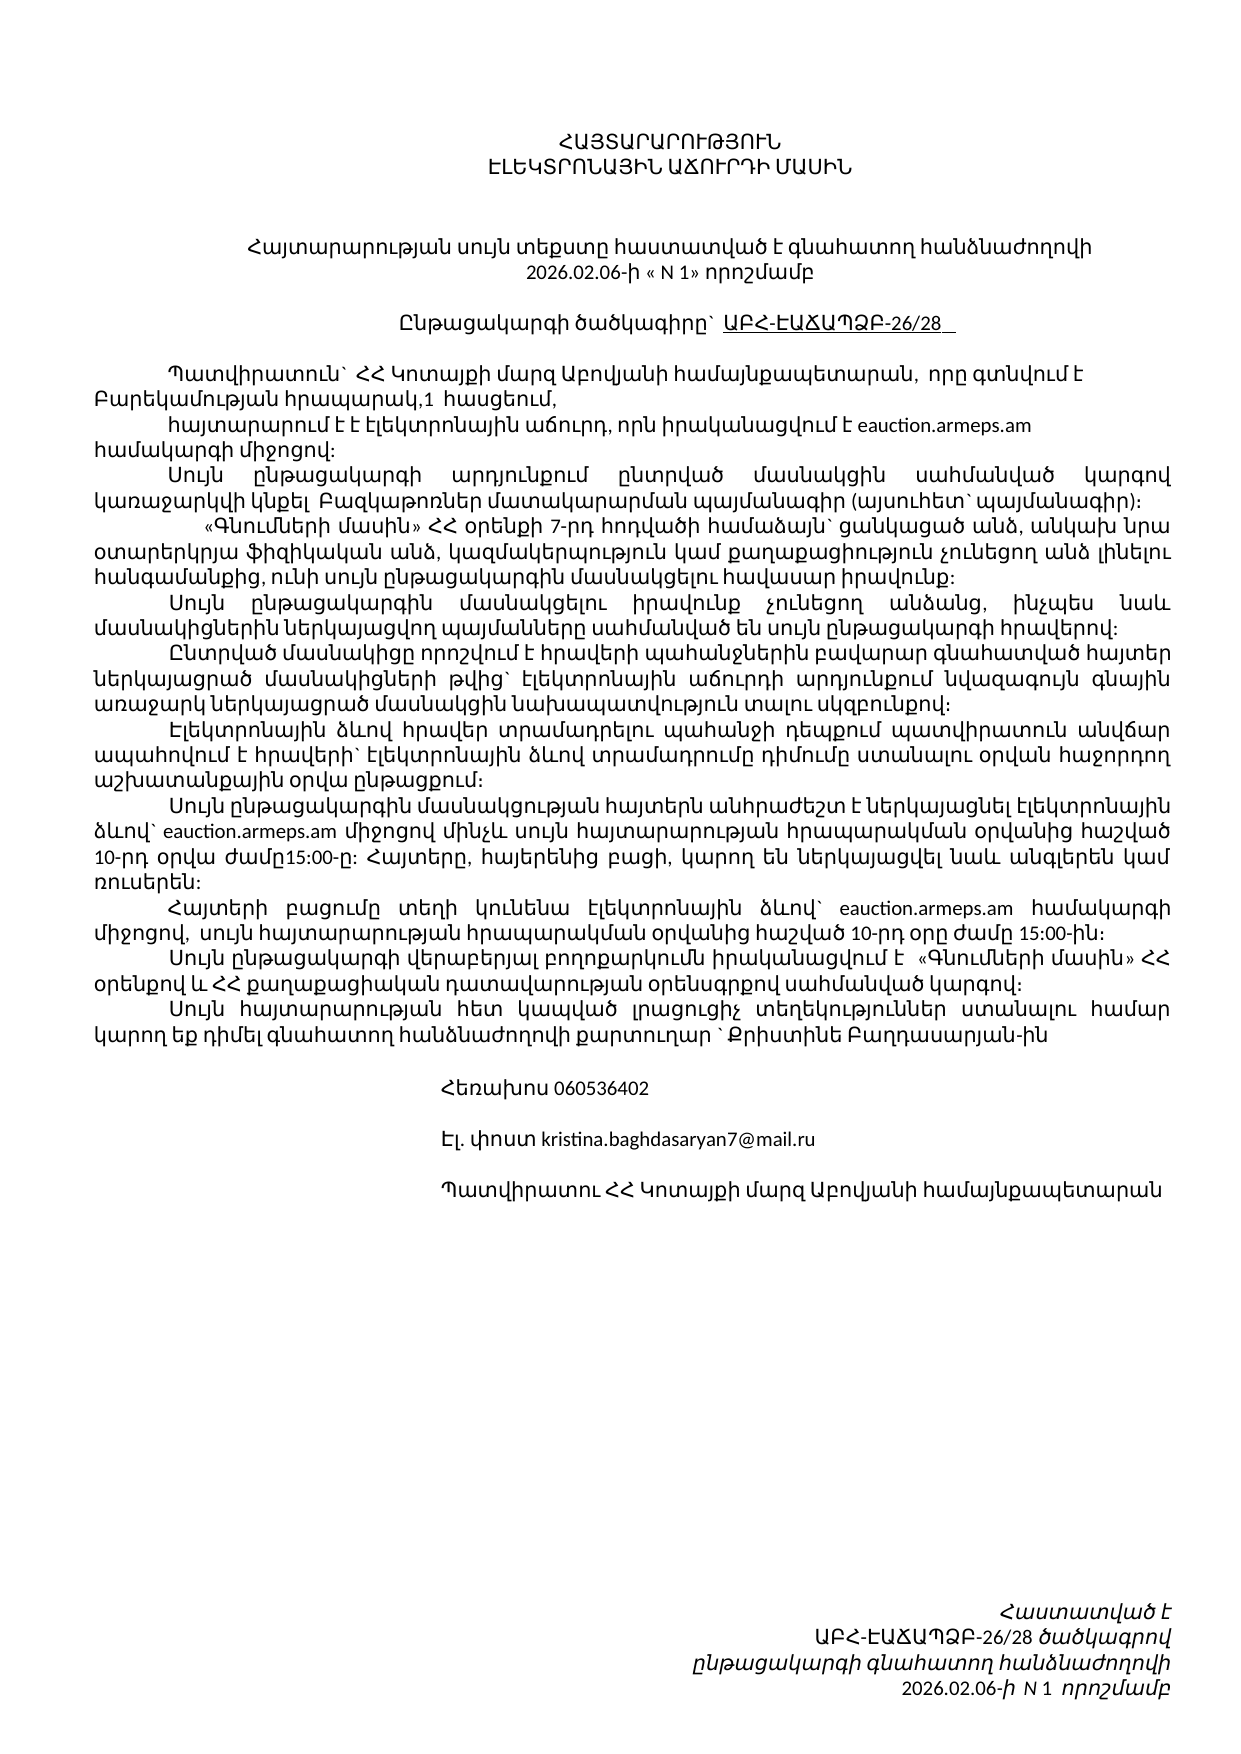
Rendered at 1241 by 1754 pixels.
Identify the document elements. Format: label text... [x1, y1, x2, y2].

text ՀԱՅՏԱՐԱՐՈՒԹՅՈՒՆ [94, 129, 1171, 154]
text Սույն հայտարարության հետ կապված լրացուցիչ տեղեկություններ ստանալու համար կարող եք դիմել գնահատող հանձնաժողովի քարտուղար ` Քրիստինե Բաղդասարյան-ին [94, 996, 1171, 1047]
text Սույն ընթացակարգի վերաբերյալ բողոքարկումն իրականացվում է «Գնումների մասին» ՀՀ օրենքով և ՀՀ քաղաքացիական դատավարության օրենսգրքով սահմանված կարգով։ [94, 946, 1171, 996]
text հայտարարում է է էլեկտրոնային աճուրդ, որն իրականացվում է eauction.armeps.am համակարգի միջոցով: [94, 412, 1171, 463]
text Էլեկտրոնային ձևով հրավեր տրամադրելու պահանջի դեպքում պատվիրատուն անվճար ապահովում է հրավերի` էլեկտրոնային ձևով տրամադրումը դիմումը ստանալու օրվան հաջորդող աշխատանքային օրվա ընթացքում։ [94, 717, 1171, 793]
text Հայտերի բացումը տեղի կունենա էլեկտրոնային ձևով` eauction.armeps.am համակարգի միջոցով, սույն հայտարարության հրապարակման օրվանից հաշված 10-րդ օրը ժամը 15:00-ին։ [94, 895, 1171, 946]
text Ընթացակարգի ծածկագիրը` ԱԲՀ-ԷԱՃԱՊՁԲ-26/28 [94, 310, 1171, 336]
text 2026.02.06 -ի « N 1» որոշմամբ [94, 259, 1171, 285]
text ԷԼԵԿՏՐՈՆԱՅԻՆ ԱՃՈՒՐԴԻ ՄԱՍԻՆ [94, 154, 1171, 180]
text Սույն ընթացակարգի արդյունքում ընտրված մասնակցին սահմանված կարգով կառաջարկվի կնքել Բազկաթոռներ մատակարարման պայմանագիր (այսուհետ` պայմանագիր)։ [94, 463, 1171, 513]
text Էլ. փոստ kristina.baghdasaryan7@mail.ru [94, 1126, 1171, 1152]
text «Գնումների մասին» ՀՀ օրենքի 7-րդ հոդվածի համաձայն` ցանկացած անձ, անկախ նրա օտարերկրյա ֆիզիկական անձ, կազմակերպություն կամ քաղաքացիություն չունեցող անձ լինելու հանգամանքից, ունի սույն ընթացակարգին մասնակցելու հավասար իրավունք: [94, 513, 1171, 590]
text Պատվիրատուն` ՀՀ Կոտայքի մարզ Աբովյանի համայնքապետարան, որը գտնվում է Բարեկամության հրապարակ,1 հասցեում, [94, 361, 1171, 412]
text Սույն ընթացակարգին մասնակցելու իրավունք չունեցող անձանց, ինչպես նաև մասնակիցներին ներկայացվող պայմանները սահմանված են սույն ընթացակարգի հրավերով: [94, 590, 1171, 641]
text Հայտարարության սույն տեքստը հաստատված է գնահատող հանձնաժողովի [94, 234, 1171, 259]
text ընթացակարգի գնահատող հանձնաժողովի [94, 1650, 1171, 1675]
text Հեռախոս 060536402 [94, 1076, 1171, 1101]
text Պատվիրատու ՀՀ Կոտայքի մարզ Աբովյանի համայնքապետարան [94, 1177, 1171, 1203]
text Հաստատված է [94, 1599, 1171, 1624]
text ԱԲՀ-ԷԱՃԱՊՁԲ-26/28 ծածկագրով [94, 1624, 1171, 1650]
text Սույն ընթացակարգին մասնակցության հայտերն անհրաժեշտ է ներկայացնել էլեկտրոնային ձևով` eauction.armeps.am միջոցով մինչև սույն հայտարարության հրապարակման օրվանից հաշված 10-րդ օրվա ժամը15:00-ը: Հայտերը, հայերենից բացի, կարող են ներկայացվել նաև անգլերեն կամ ռուսերեն: [94, 793, 1171, 895]
text Ընտրված մասնակիցը որոշվում է հրավերի պահանջներին բավարար գնահատված հայտեր ներկայացրած մասնակիցների թվից` էլեկտրոնային աճուրդի արդյունքում նվազագույն գնային առաջարկ ներկայացրած մասնակցին նախապատվություն տալու սկզբունքով։ [94, 641, 1171, 717]
text 2026.02.06 -ի N 1 որոշմամբ [94, 1675, 1171, 1701]
